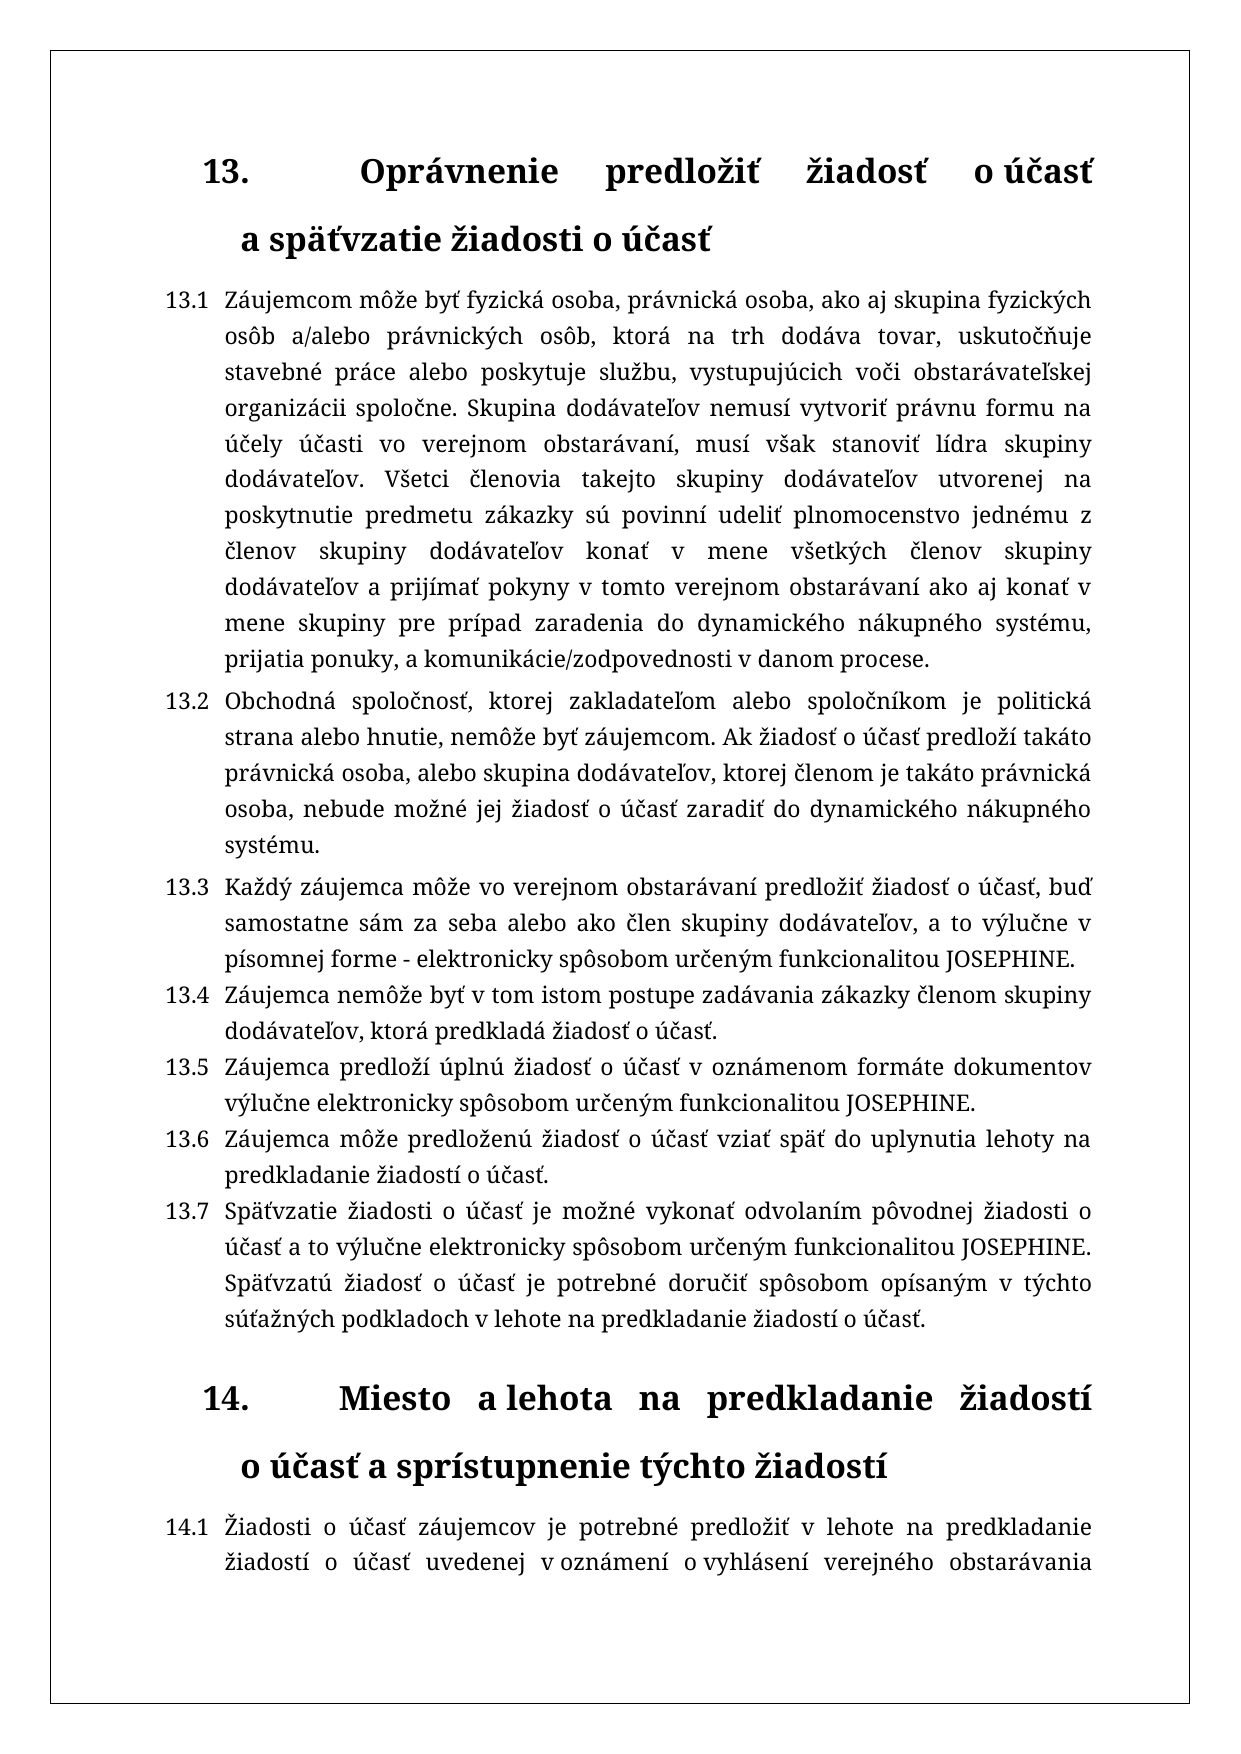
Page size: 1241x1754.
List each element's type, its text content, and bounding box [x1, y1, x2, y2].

text 13.4 Záujemca nemôže byť v tom istom postupe zadávania zákazky členom skupiny dodávateľov, ktorá predkladá žiadosť o účasť. [165, 979, 1093, 1046]
text 13.3 Každý záujemca môže vo verejnom obstarávaní predložiť žiadosť o účasť, buď samostatne sám za seba alebo ako člen skupiny dodávateľov, a to výlučne v písomnej forme - elektronicky spôsobom určeným funkcionalitou JOSEPHINE. [165, 871, 1093, 974]
text 13.1 Záujemcom môže byť fyzická osoba, právnická osoba, ako aj skupina fyzických osôb a/alebo právnických osôb, ktorá na trh dodáva tovar, uskutočňuje stavebné práce alebo poskytuje službu, vystupujúcich voči obstarávateľskej organizácii spoločne. Skupina dodávateľov nemusí vytvoriť právnu formu na účely účasti vo verejnom obstarávaní, musí však stanoviť lídra skupiny dodávateľov. Všetci členovia takejto skupiny dodávateľov utvorenej na poskytnutie predmetu zákazky sú povinní udeliť plnomocenstvo jednému z členov skupiny dodávateľov konať v mene všetkých členov skupiny dodávateľov a prijímať pokyny v tomto verejnom obstarávaní ako aj konať v mene skupiny pre prípad zaradenia do dynamického nákupného systému, prijatia ponuky, a komunikácie/zodpovednosti v danom procese. [165, 284, 1093, 674]
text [165, 1511, 1093, 1577]
text 13.2 Obchodná spoločnosť, ktorej zakladateľom alebo spoločníkom je politická strana alebo hnutie, nemôže byť záujemcom. Ak žiadosť o účasť predloží takáto právnická osoba, alebo skupina dodávateľov, ktorej členom je takáto právnická osoba, nebude možné jej žiadosť o účasť zaradiť do dynamického nákupného systému. [165, 685, 1093, 860]
subtitle Miesto a lehota na predkladanie žiadostí o účasť a sprístupnenie týchto žiadostí [203, 1374, 1093, 1488]
text 13.5 Záujemca predloží úplnú žiadosť o účasť v oznámenom formáte dokumentov výlučne elektronicky spôsobom určeným funkcionalitou JOSEPHINE. [165, 1051, 1093, 1118]
subtitle Oprávnenie predložiť žiadosť o účasť a späťvzatie žiadosti o účasť [203, 147, 1093, 261]
text 13.7 Späťvzatie žiadosti o účasť je možné vykonať odvolaním pôvodnej žiadosti o účasť a to výlučne elektronicky spôsobom určeným funkcionalitou JOSEPHINE. Späťvzatú žiadosť o účasť je potrebné doručiť spôsobom opísaným v týchto súťažných podkladoch v lehote na predkladanie žiadostí o účasť. [165, 1195, 1093, 1334]
text 13.6 Záujemca môže predloženú žiadosť o účasť vziať späť do uplynutia lehoty na predkladanie žiadostí o účasť. [165, 1123, 1093, 1190]
